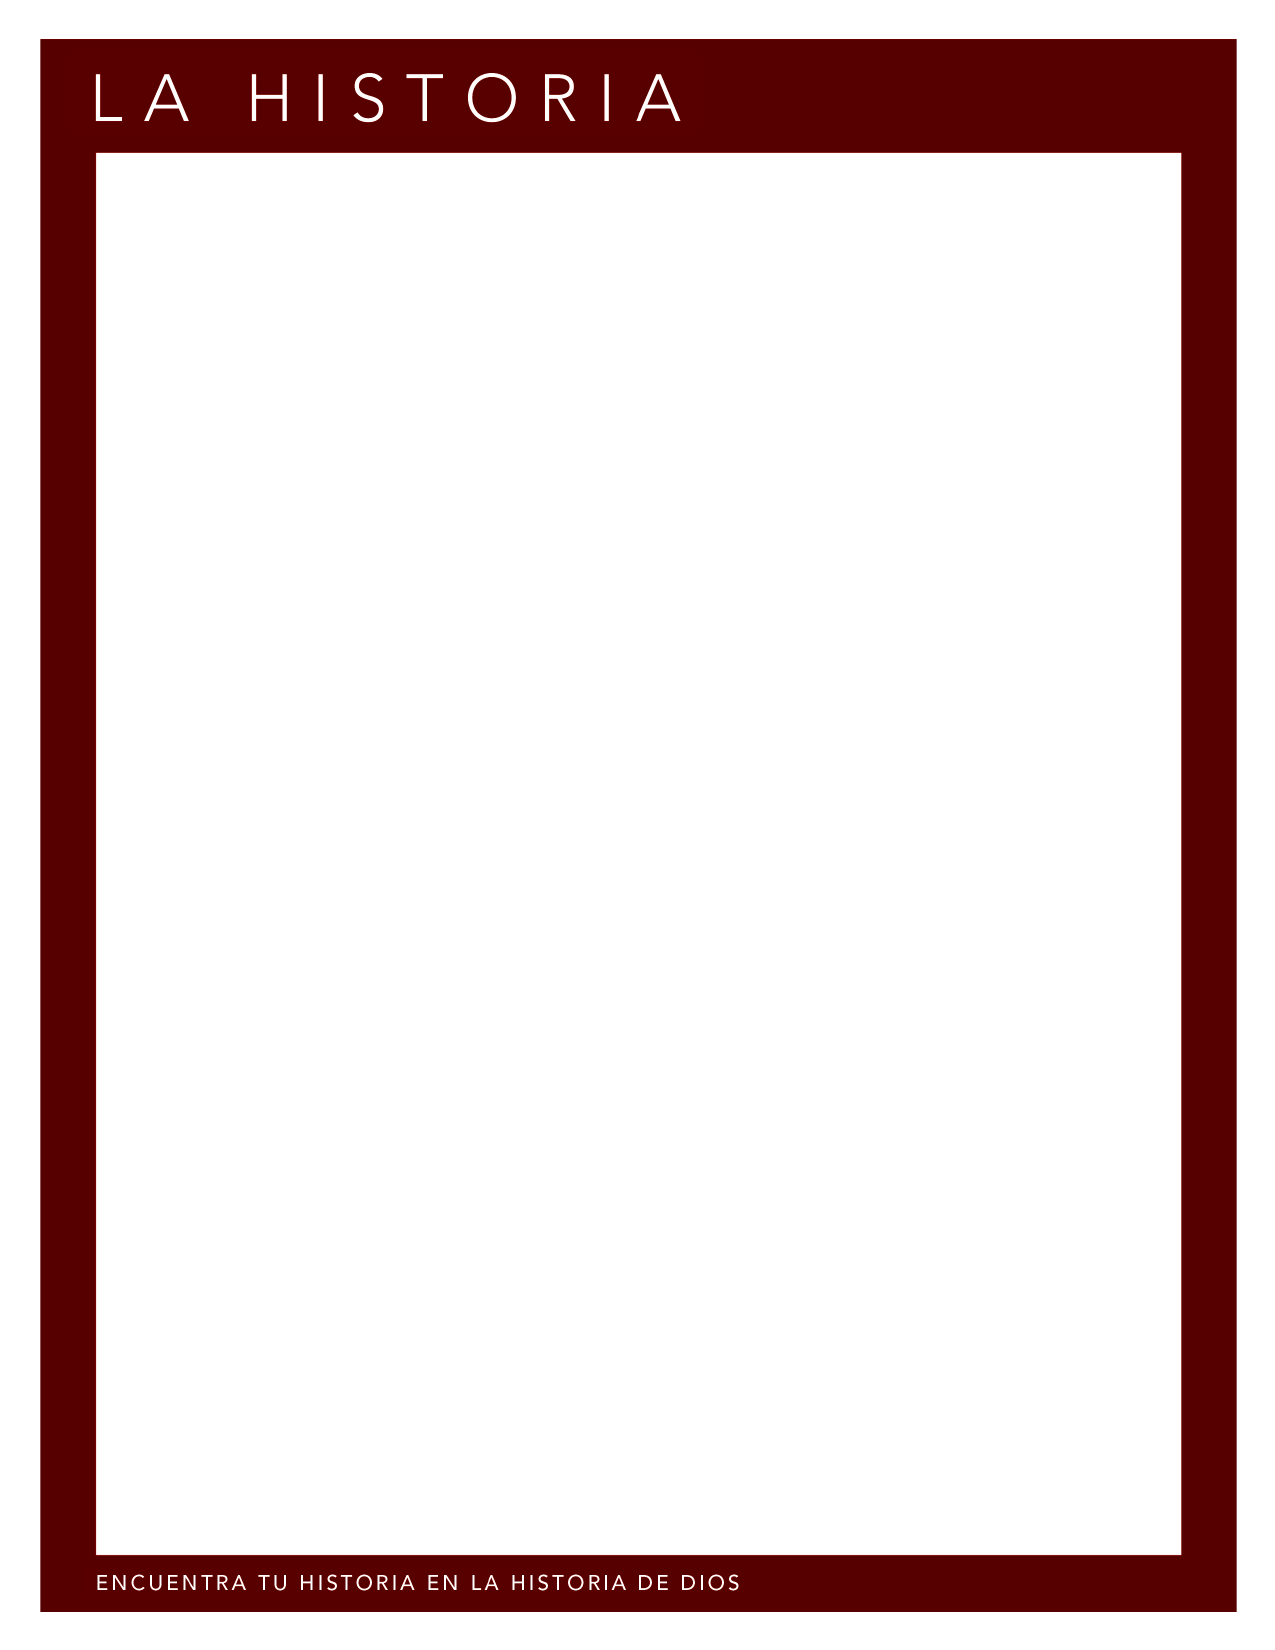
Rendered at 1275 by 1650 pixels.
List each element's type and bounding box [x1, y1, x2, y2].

picture [40, 39, 1237, 1612]
